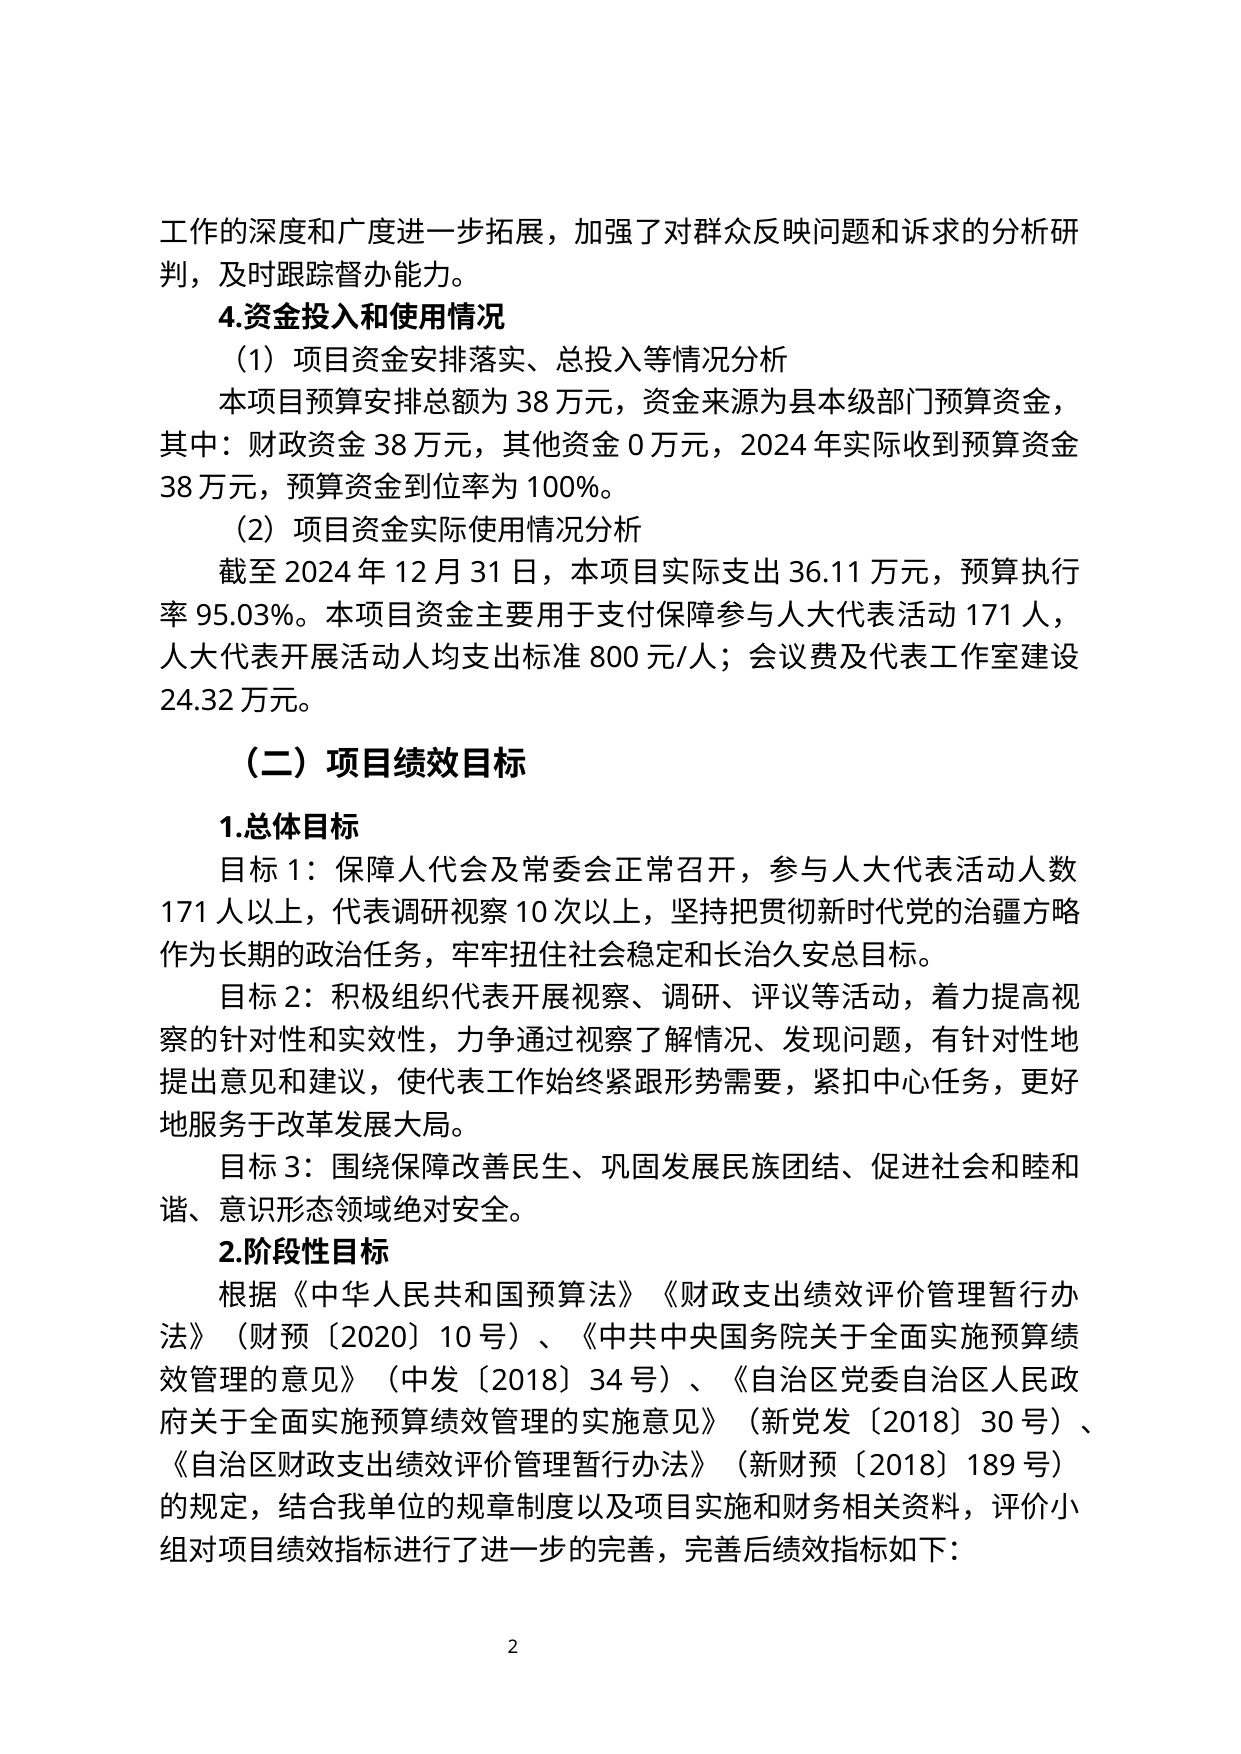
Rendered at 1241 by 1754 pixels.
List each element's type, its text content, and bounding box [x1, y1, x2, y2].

subtitle 目标1：保障人代会及常委会正常召开，参与人大代表活动人数171人以上，代表调研视察10次以上，坚持把贯彻新时代党的治疆方略作为长期的政治任务，牢牢扭住社会稳定和长治久安总目标。 [159, 846, 1081, 974]
subtitle 目标3：围绕保障改善民生、巩固发展民族团结、促进社会和睦和谐、意识形态领域绝对安全。 [159, 1144, 1081, 1229]
text 截至2024年12月31日，本项目实际支出36.11万元，预算执行率95.03%。本项目资金主要用于支付保障参与人大代表活动171人，人大代表开展活动人均支出标准800元/人；会议费及代表工作室建设24.32万元。 [159, 549, 1081, 719]
text 根据《中华人民共和国预算法》《财政支出绩效评价管理暂行办法》（财预〔2020〕10号）、《中共中央国务院关于全面实施预算绩效管理的意见》（中发〔2018〕34号）、《自治区党委自治区人民政府关于全面实施预算绩效管理的实施意见》（新党发〔2018〕30号）、《自治区财政支出绩效评价管理暂行办法》（新财预〔2018〕189号）的规定，结合我单位的规章制度以及项目实施和财务相关资料，评价小组对项目绩效指标进行了进一步的完善，完善后绩效指标如下： [159, 1271, 1081, 1569]
subtitle 4.资金投入和使用情况 [159, 294, 1081, 336]
text （1）项目资金安排落实、总投入等情况分析 [159, 336, 1081, 379]
subtitle 项目绩效目标 [159, 719, 1081, 804]
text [159, 209, 1081, 294]
subtitle 2.阶段性目标 [159, 1229, 1081, 1271]
text 本项目预算安排总额为38万元，资金来源为县本级部门预算资金，其中：财政资金38万元，其他资金0万元，2024年实际收到预算资金38万元，预算资金到位率为100%。 [159, 379, 1081, 506]
text （2）项目资金实际使用情况分析 [159, 506, 1081, 549]
subtitle 目标2：积极组织代表开展视察、调研、评议等活动，着力提高视察的针对性和实效性，力争通过视察了解情况、发现问题，有针对性地提出意见和建议，使代表工作始终紧跟形势需要，紧扣中心任务，更好地服务于改革发展大局。 [159, 974, 1081, 1144]
subtitle 1.总体目标 [159, 804, 1081, 846]
